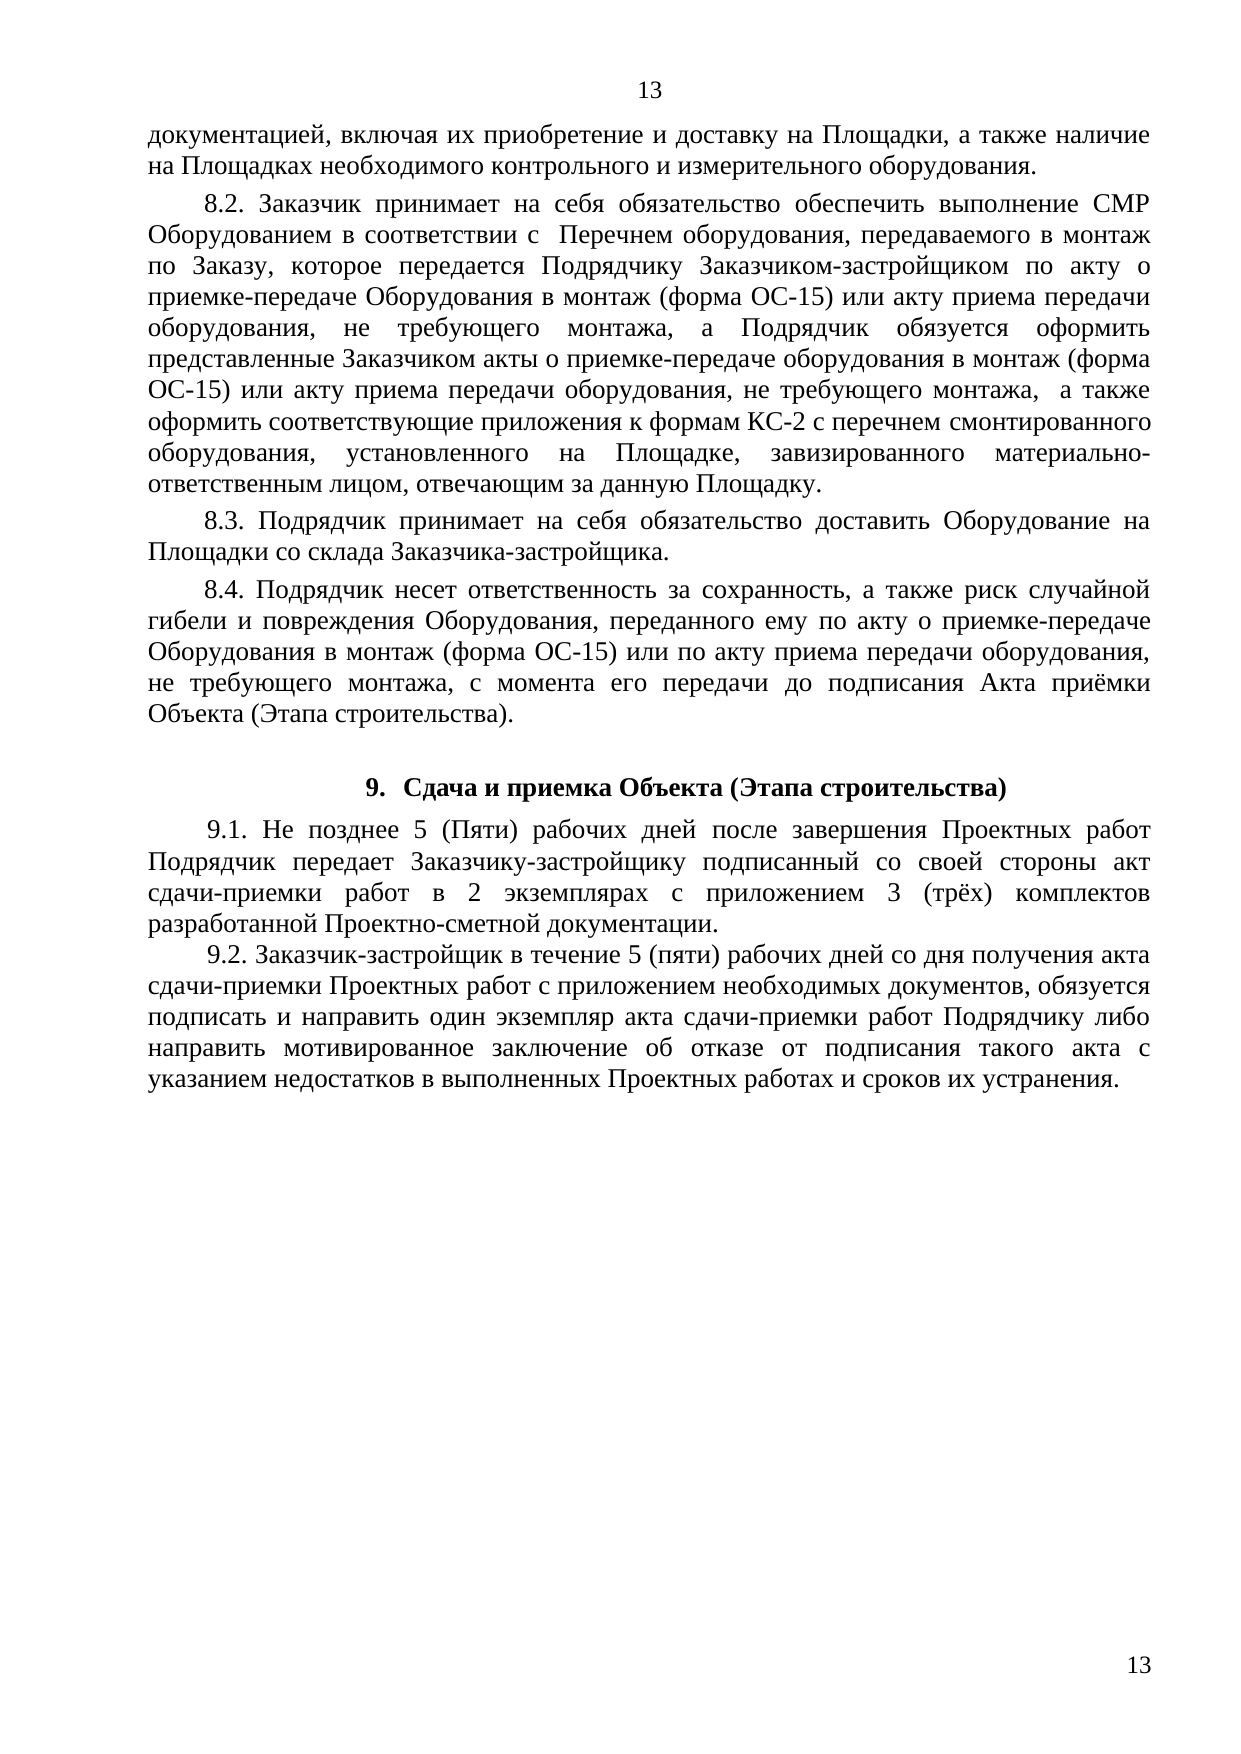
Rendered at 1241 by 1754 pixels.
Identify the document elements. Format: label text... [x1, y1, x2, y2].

text 9.1. Не позднее 5 (Пяти) рабочих дней после завершения Проектных работ Подрядчик передает Заказчику-застройщику подписанный со своей стороны акт сдачи-приемки работ в 2 экземплярах с приложением 3 (трёх) комплектов разработанной Проектно-сметной документации. [148, 813, 1152, 938]
subtitle Сдача и приемка Объекта (Этапа строительства) [221, 771, 1152, 802]
text 8.4. Подрядчик несет ответственность за сохранность, а также риск случайной гибели и повреждения Оборудования, переданного ему по акту о приемке-передаче Оборудования в монтаж (форма ОС-15) или по акту приема передачи оборудования, не требующего монтажа, с момента его передачи до подписания Акта приёмки Объекта (Этапа строительства). [148, 573, 1152, 729]
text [148, 118, 1152, 180]
text 8.2. Заказчик принимает на себя обязательство обеспечить выполнение СМР Оборудованием в соответствии с Перечнем оборудования, передаваемого в монтаж по Заказу, которое передается Подрядчику Заказчиком-застройщиком по акту о приемке-передаче Оборудования в монтаж (форма ОС-15) или акту приема передачи оборудования, не требующего монтажа, а Подрядчик обязуется оформить представленные Заказчиком акты о приемке-передаче оборудования в монтаж (форма ОС-15) или акту приема передачи оборудования, не требующего монтажа, а также оформить соответствующие приложения к формам КС-2 с перечнем смонтированного оборудования, установленного на Площадке, завизированного материально-ответственным лицом, отвечающим за данную Площадку. [148, 187, 1152, 498]
text 9.2. Заказчик-застройщик в течение 5 (пяти) рабочих дней со дня получения акта сдачи-приемки Проектных работ с приложением необходимых документов, обязуется подписать и направить один экземпляр акта сдачи-приемки работ Подрядчику либо направить мотивированное заключение об отказе от подписания такого акта с указанием недостатков в выполненных Проектных работах и сроков их устранения. [148, 938, 1152, 1094]
text 8.3. Подрядчик принимает на себя обязательство доставить Оборудование на Площадки со склада Заказчика-застройщика. [148, 504, 1152, 567]
